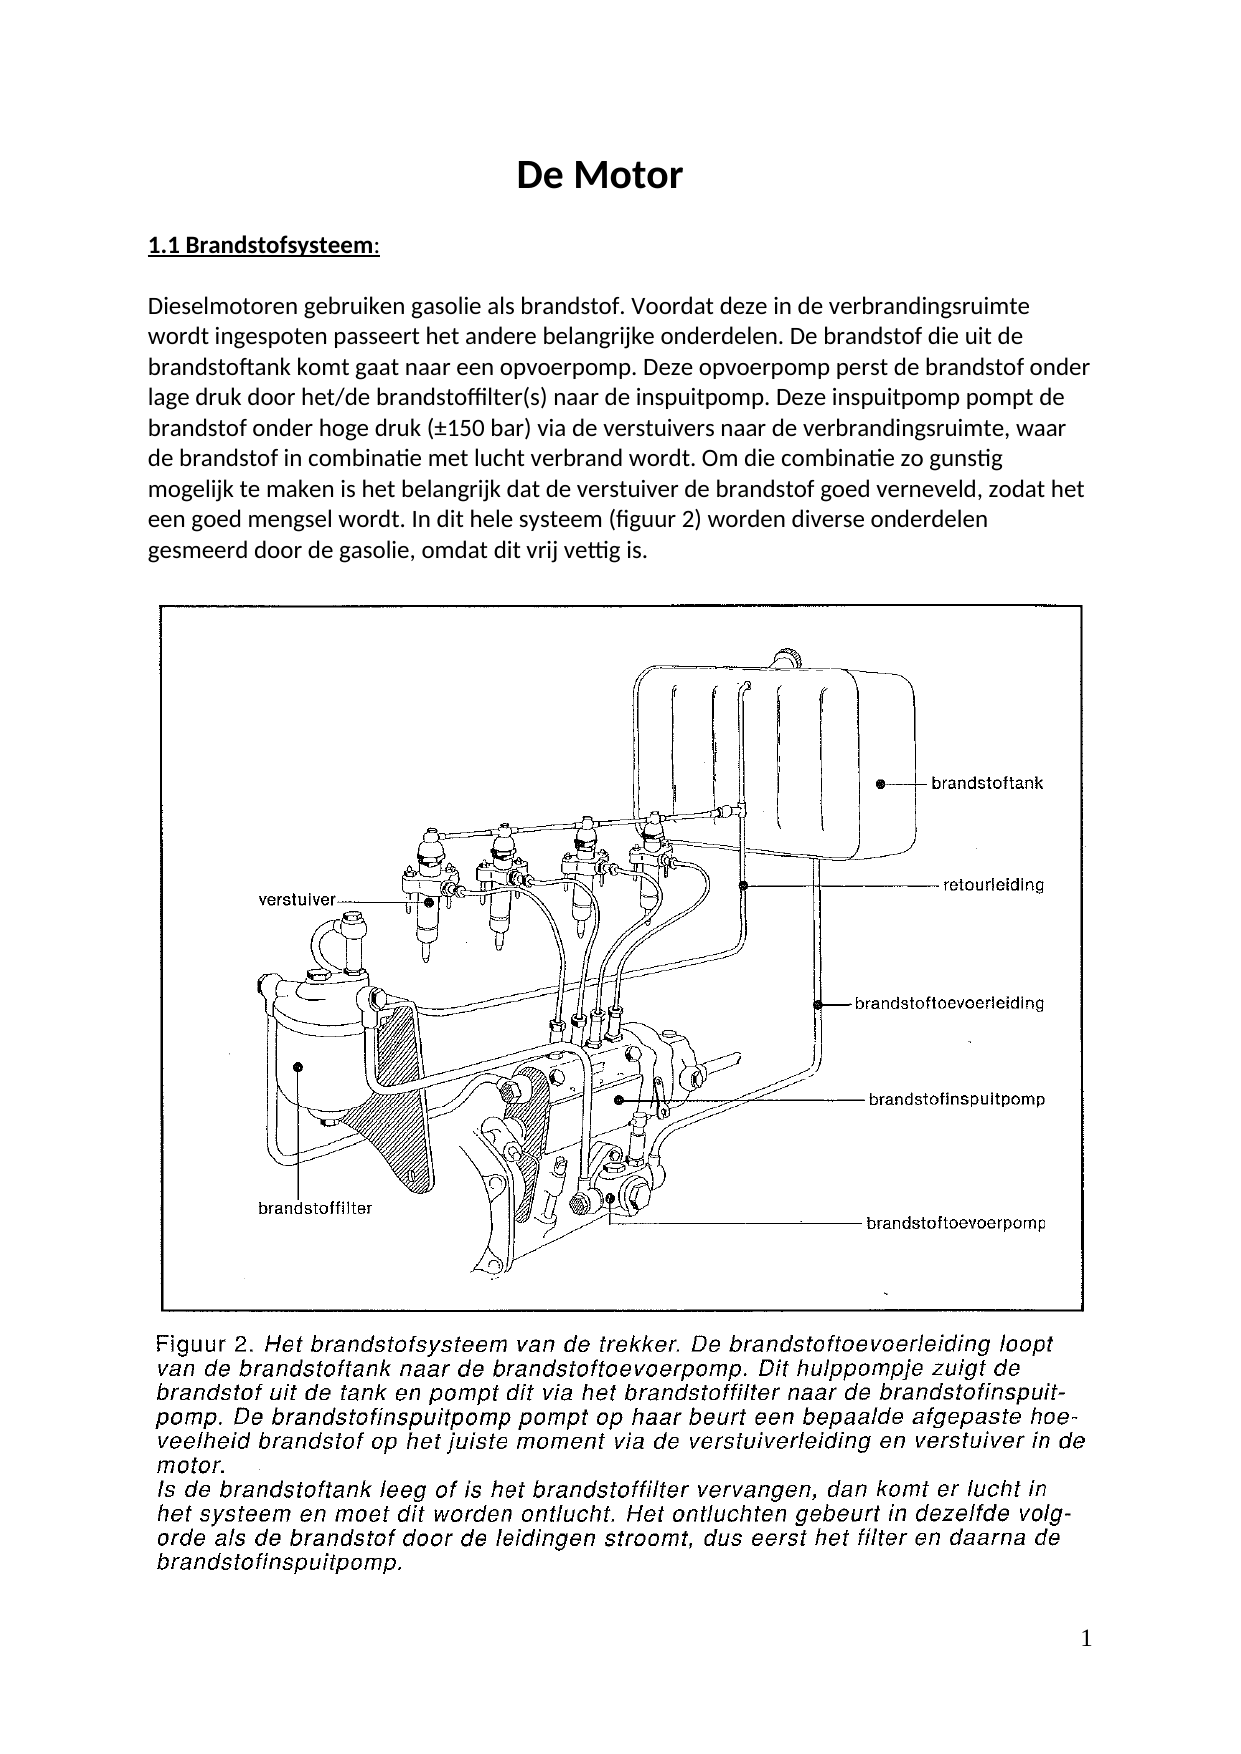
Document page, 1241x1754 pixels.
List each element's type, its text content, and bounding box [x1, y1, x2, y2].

text De Motor [444, 148, 1093, 198]
text Dieselmotoren gebruiken gasolie als brandstof. Voordat deze in de verbrandingsruimte wordt ingespoten passeert het andere belangrijke onderdelen. De brandstof die uit de brandstoftank komt gaat naar een opvoerpomp. Deze opvoerpomp perst de brandstof onder lage druk door het/de brandstoffilter(s) naar de inspuitpomp. Deze inspuitpomp pompt de brandstof onder hoge druk (±150 bar) via de verstuivers naar de verbrandingsruimte, waar de brandstof in combinatie met lucht verbrand wordt. Om die combinatie zo gunstig mogelijk te maken is het belangrijk dat de verstuiver de brandstof goed verneveld, zodat het een goed mengsel wordt. In dit hele systeem (figuur 2) worden diverse onderdelen gesmeerd door de gasolie, omdat dit vrij vettig is. [148, 290, 1093, 565]
text 1.1 Brandstofsysteem: [148, 229, 1093, 259]
